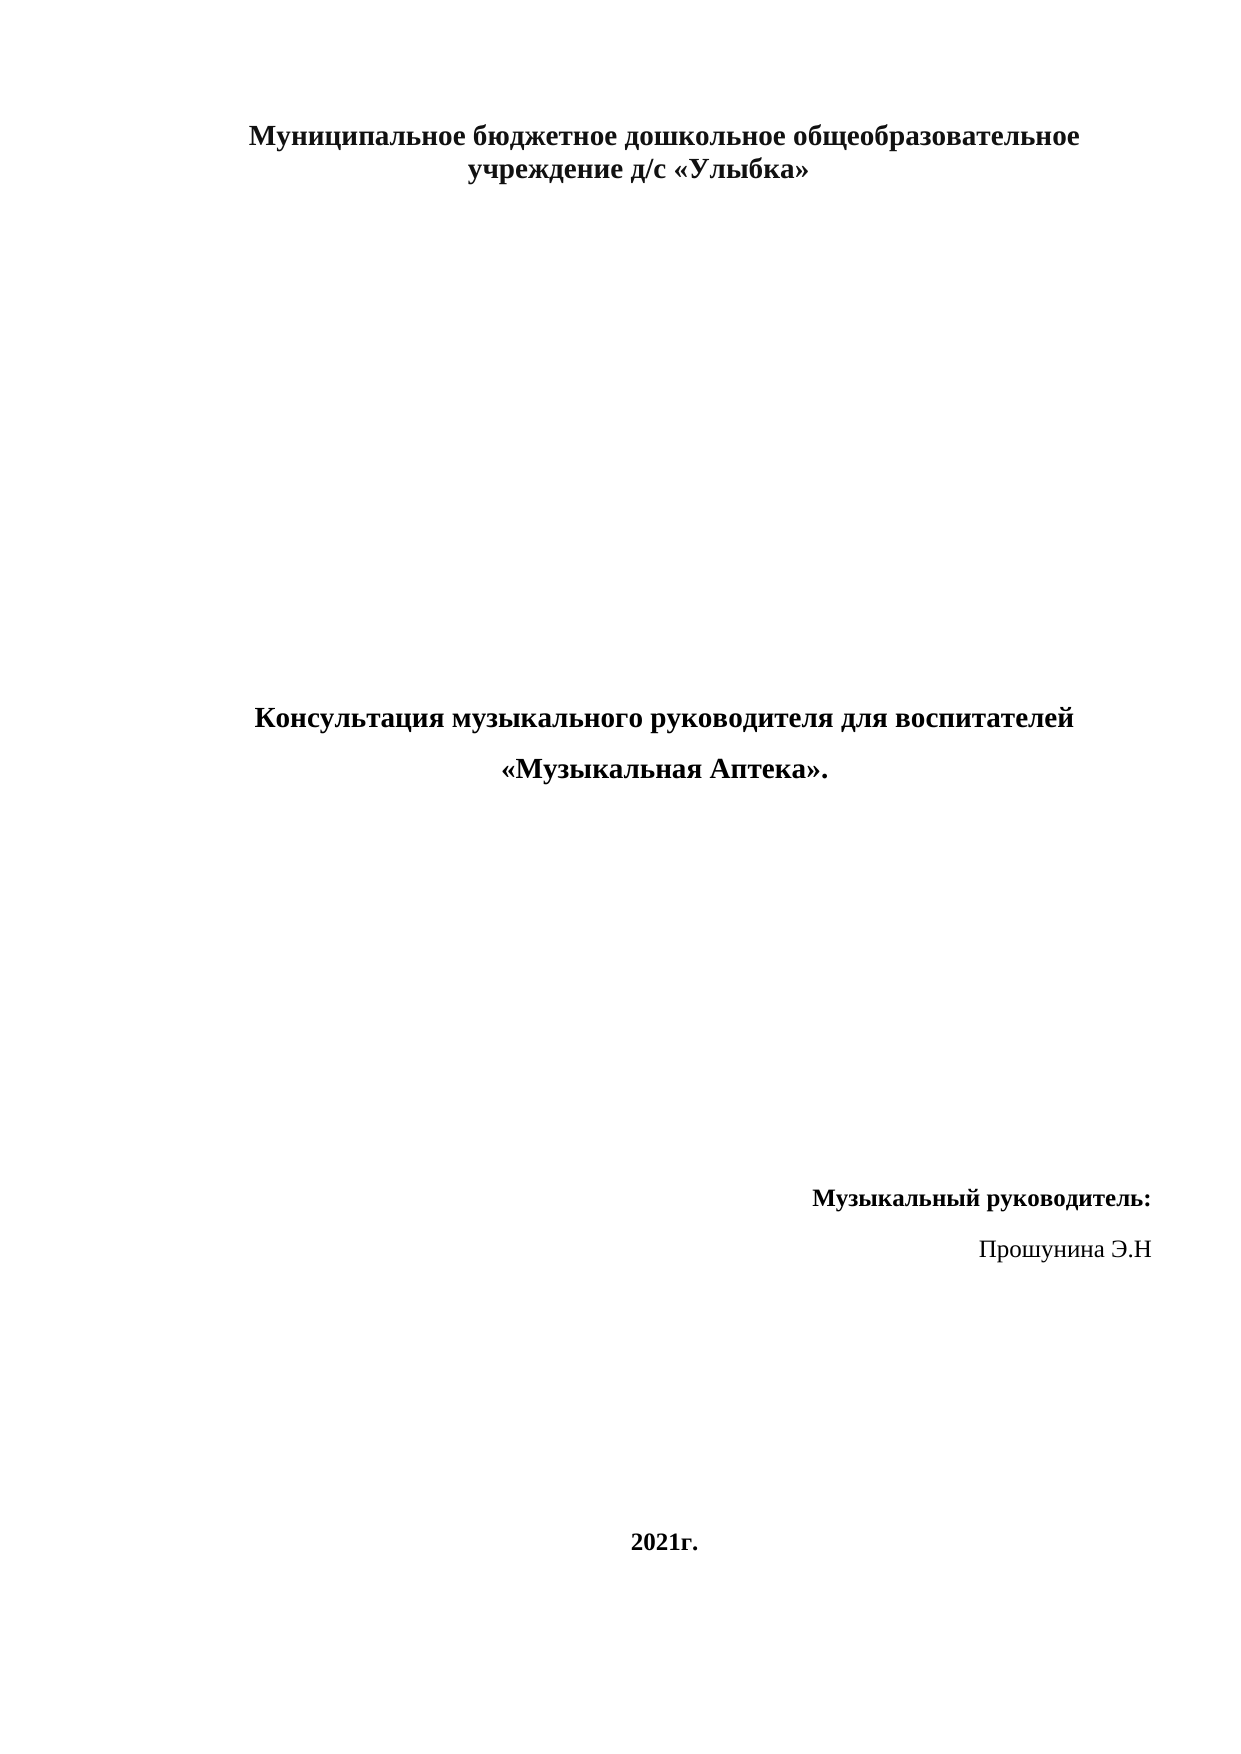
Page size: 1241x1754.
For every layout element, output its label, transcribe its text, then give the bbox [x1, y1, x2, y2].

text «Музыкальная Аптека». [177, 751, 1152, 784]
text учреждение д/с «Улыбка» [118, 152, 1152, 185]
text Муниципальное бюджетное дошкольное общеобразовательное [177, 118, 1152, 152]
text 2021г. [177, 1527, 1152, 1556]
text Музыкальный руководитель: [177, 1154, 1152, 1212]
text Консультация музыкального руководителя для воспитателей [177, 700, 1152, 733]
text Прошунина Э.Н [177, 1234, 1152, 1263]
